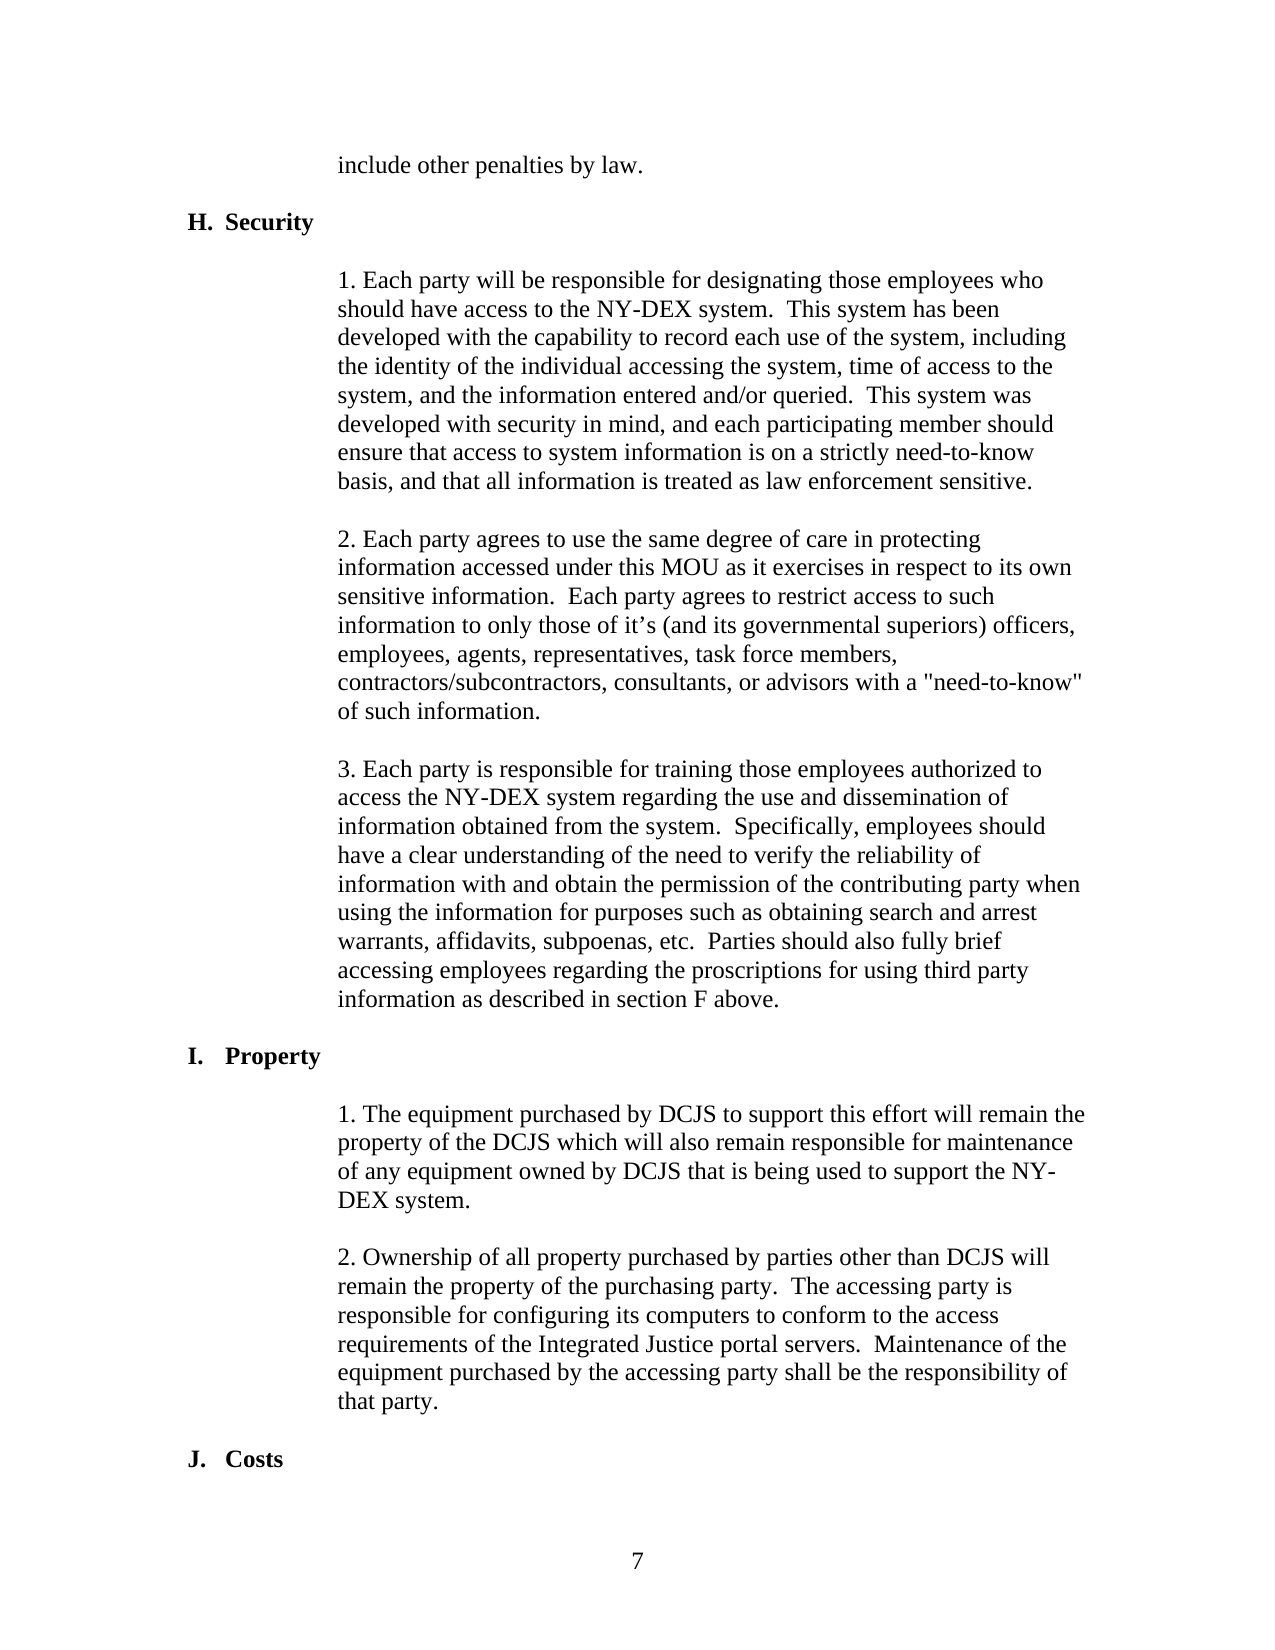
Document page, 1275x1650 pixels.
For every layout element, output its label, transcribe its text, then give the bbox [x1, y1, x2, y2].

text 3. Each party is responsible for training those employees authorized to access the NY-DEX system regarding the use and dissemination of information obtained from the system. Specifically, employees should have a clear understanding of the need to verify the reliability of information with and obtain the permission of the contributing party when using the information for purposes such as obtaining search and arrest warrants, affidavits, subpoenas, etc. Parties should also fully brief accessing employees regarding the proscriptions for using third party information as described in section F above. [337, 754, 1087, 1012]
text 2. Ownership of all property purchased by parties other than DCJS will remain the property of the purchasing party. The accessing party is responsible for configuring its computers to conform to the access requirements of the Integrated Justice portal servers. Maintenance of the equipment purchased by the accessing party shall be the responsibility of that party. [337, 1242, 1087, 1415]
text 1. Each party will be responsible for designating those employees who should have access to the NY-DEX system. This system has been developed with the capability to record each use of the system, including the identity of the individual accessing the system, time of access to the system, and the information entered and/or queried. This system was developed with security in mind, and each participating member should ensure that access to system information is on a strictly need-to-know basis, and that all information is treated as law enforcement sensitive. [337, 265, 1087, 495]
list Costs [187, 1444, 1087, 1472]
text 1. The equipment purchased by DCJS to support this effort will remain the property of the DCJS which will also remain responsible for maintenance of any equipment owned by DCJS that is being used to support the NY-DEX system. [337, 1099, 1087, 1214]
list Property [187, 1041, 1087, 1099]
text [337, 150, 1087, 207]
list Security [187, 207, 1087, 265]
text 2. Each party agrees to use the same degree of care in protecting information accessed under this MOU as it exercises in respect to its own sensitive information. Each party agrees to restrict access to such information to only those of it’s (and its governmental superiors) officers, employees, agents, representatives, task force members, contractors/subcontractors, consultants, or advisors with a "need-to-know" of such information. [337, 524, 1087, 725]
